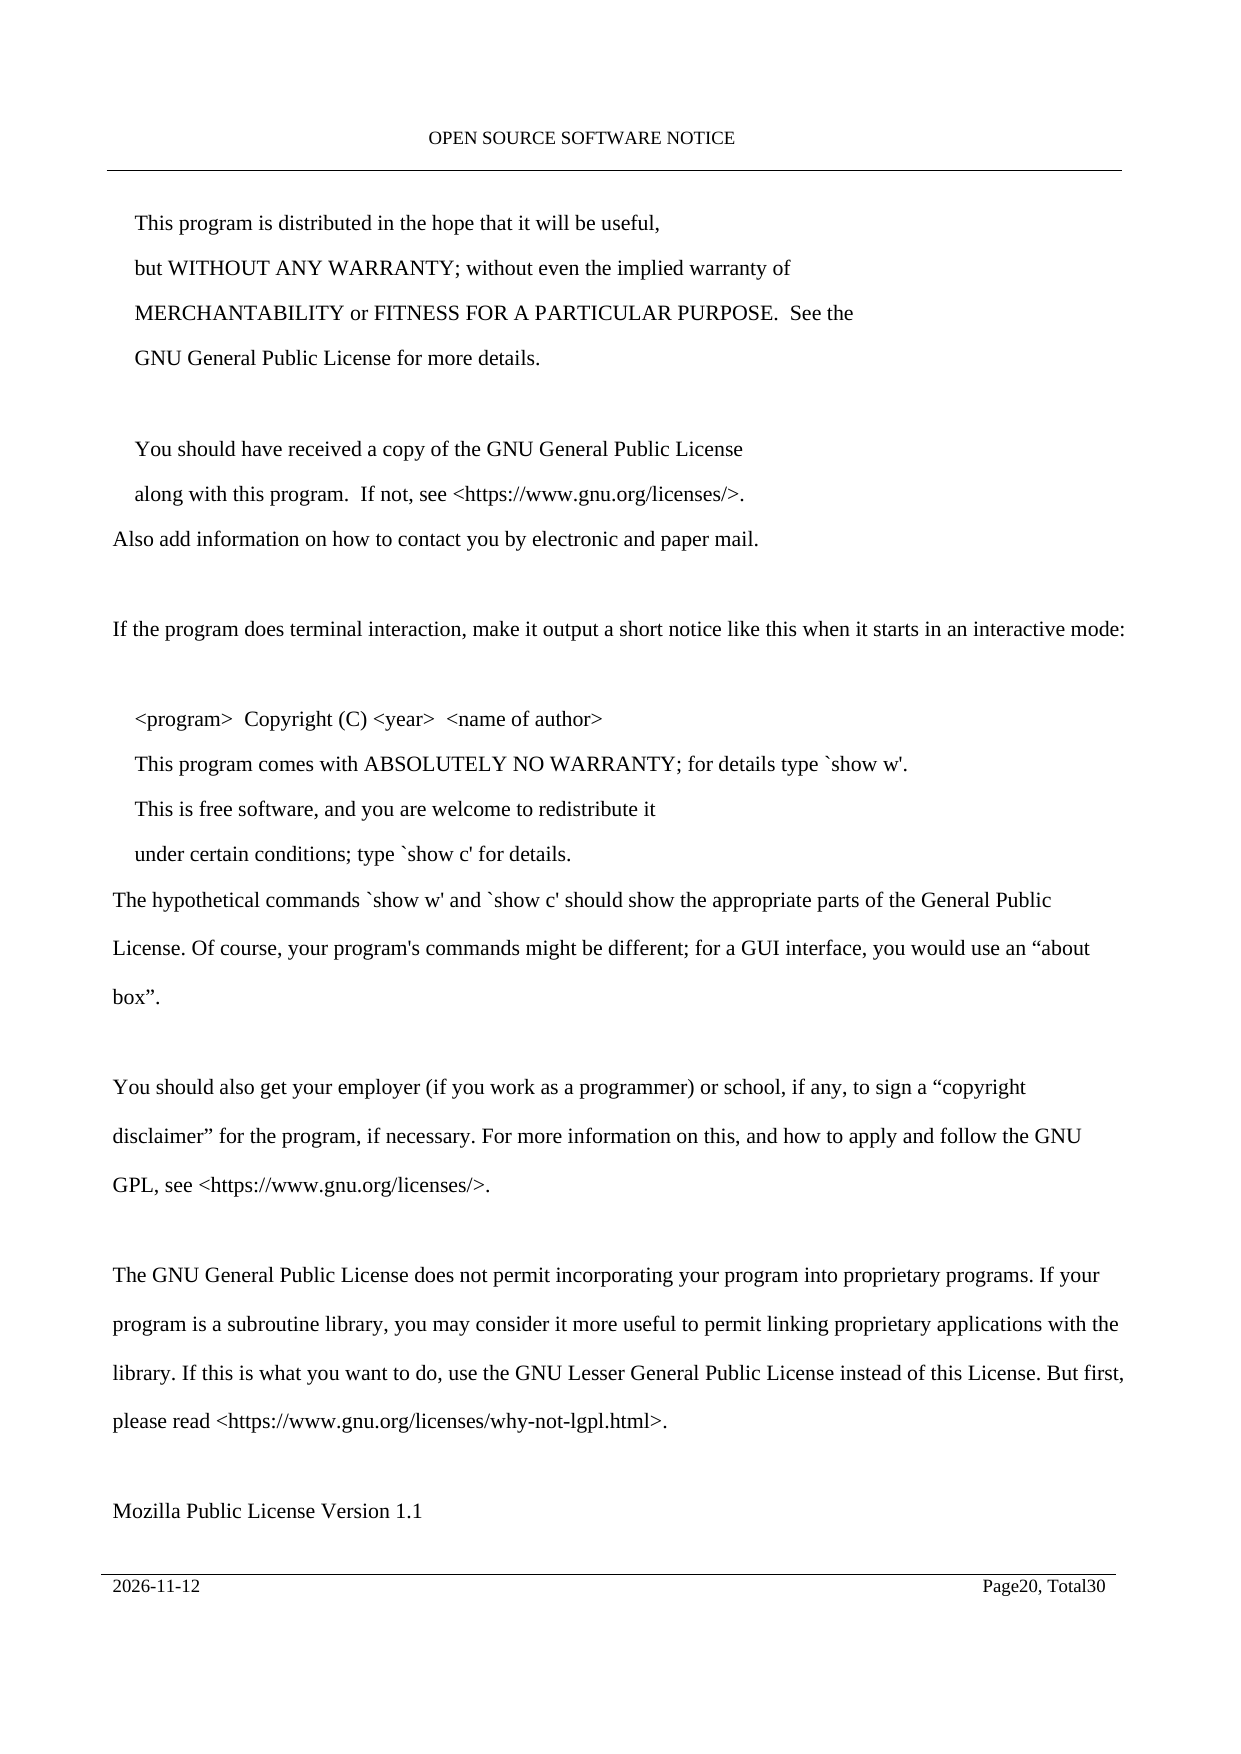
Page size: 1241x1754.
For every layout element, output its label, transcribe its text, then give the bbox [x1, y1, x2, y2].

text You should have received a copy of the GNU General Public License [112, 432, 1128, 464]
text This program comes with ABSOLUTELY NO WARRANTY; for details type `show w'. [112, 748, 1128, 780]
text You should also get your employer (if you work as a programmer) or school, if any, to sign a “copyright disclaimer” for the program, if necessary. For more information on this, and how to apply and follow the GNU GPL, see <https://www.gnu.org/licenses/>. [112, 1071, 1128, 1201]
text If the program does terminal interaction, make it output a short notice like this when it starts in an interactive mode: [112, 612, 1128, 645]
text Also add information on how to contact you by electronic and paper mail. [112, 522, 1128, 554]
text The GNU General Public License does not permit incorporating your program into proprietary programs. If your program is a subroutine library, you may consider it more useful to permit linking proprietary applications with the library. If this is what you want to do, use the GNU Lesser General Public License instead of this License. But first, please read <https://www.gnu.org/licenses/why-not-lgpl.html>. [112, 1258, 1128, 1437]
text but WITHOUT ANY WARRANTY; without even the implied warranty of [112, 251, 1128, 284]
text This is free software, and you are welcome to redistribute it [112, 793, 1128, 825]
text The hypothetical commands `show w' and `show c' should show the appropriate parts of the General Public License. Of course, your program's commands might be different; for a GUI interface, you would use an “about box”. [112, 883, 1128, 1013]
text <program> Copyright (C) <year> <name of author> [112, 702, 1128, 735]
text along with this program. If not, see <https://www.gnu.org/licenses/>. [112, 477, 1128, 509]
text This program is distributed in the hope that it will be useful, [112, 206, 1128, 239]
text under certain conditions; type `show c' for details. [112, 838, 1128, 870]
text GNU General Public License for more details. [112, 342, 1128, 374]
text Mozilla Public License Version 1.1 [112, 1495, 1128, 1527]
text MERCHANTABILITY or FITNESS FOR A PARTICULAR PURPOSE. See the [112, 297, 1128, 329]
